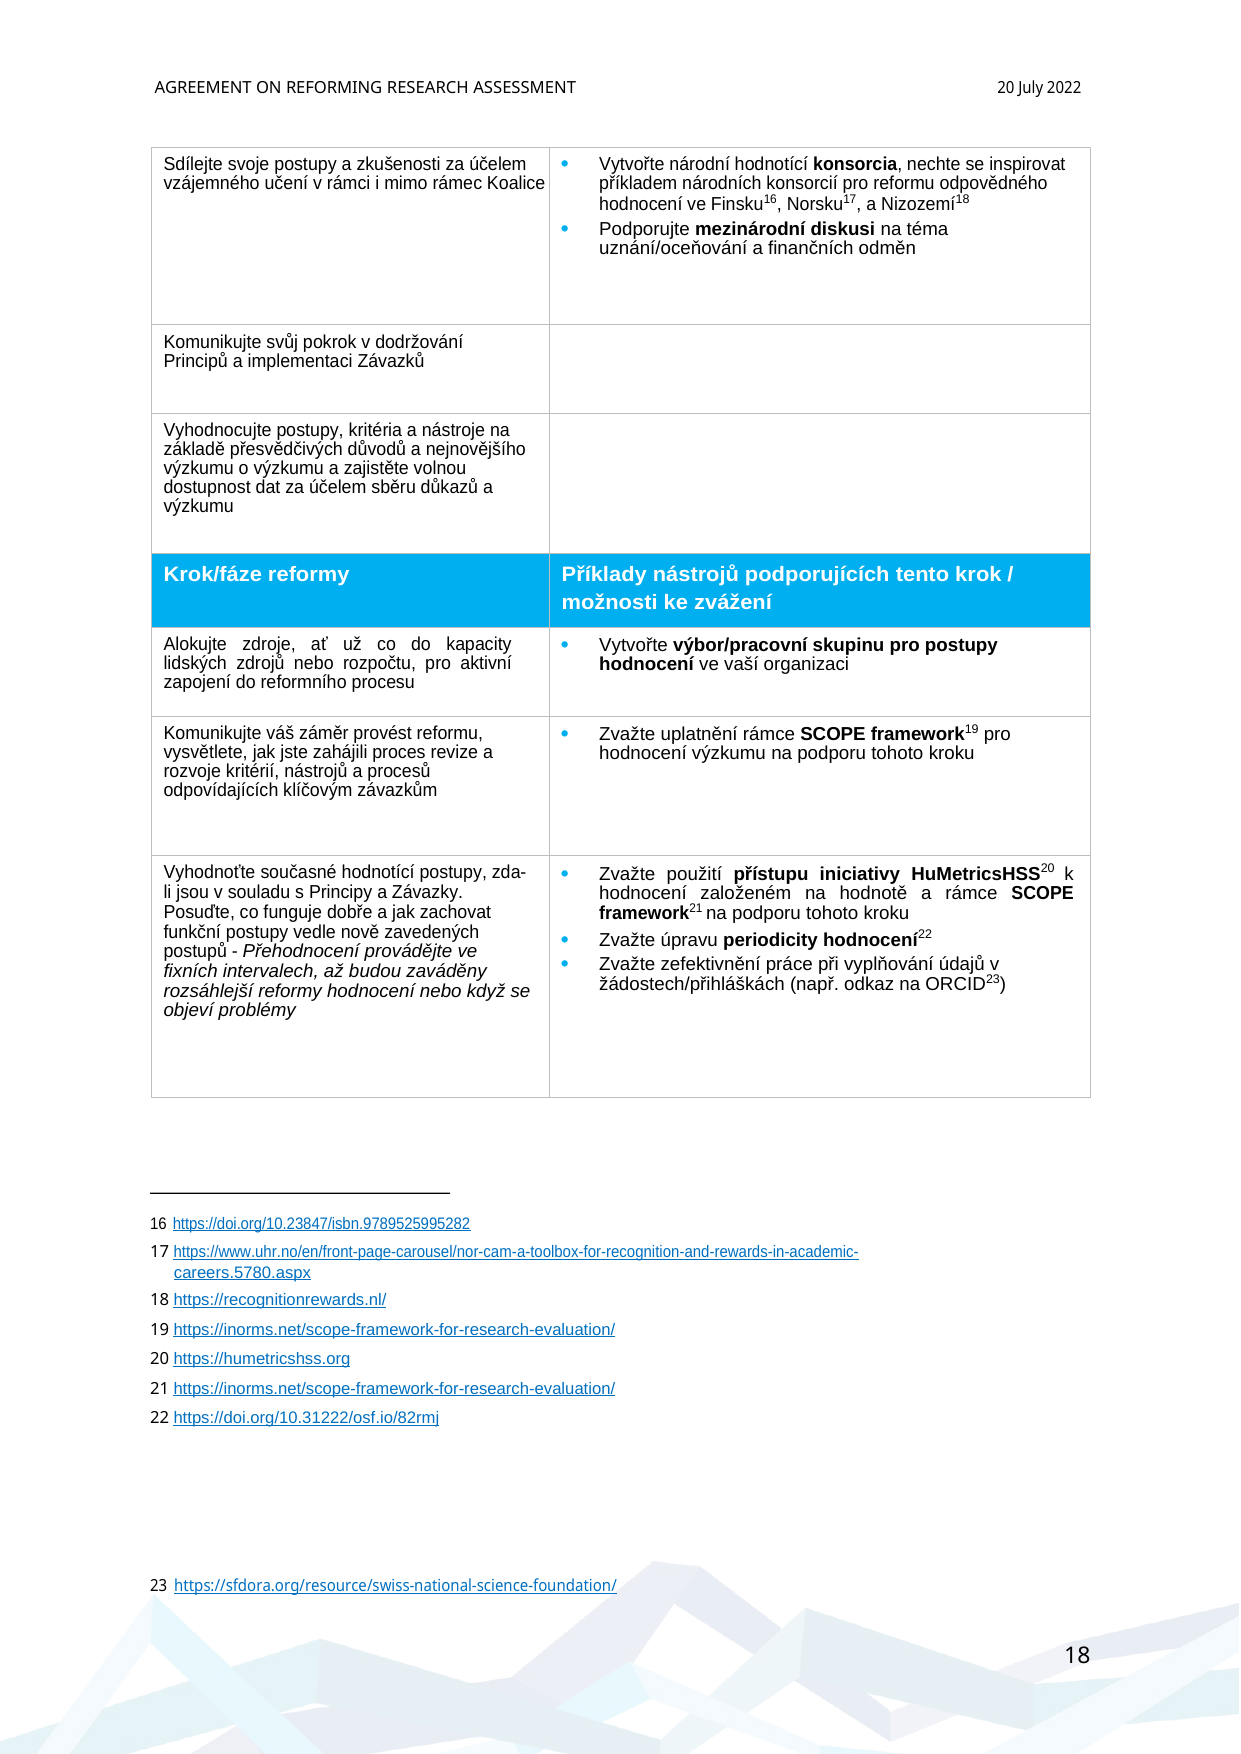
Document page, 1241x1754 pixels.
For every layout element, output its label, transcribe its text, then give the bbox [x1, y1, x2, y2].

list https://recognitionrewards.nl/ [150, 1288, 1117, 1311]
table_header Vytvořte národní hodnotící konsorcia, nechte se inspirovat příkladem národních konsorcií pro reformu odpovědného hodnocení ve Finsku16, Norsku17, a Nizozemí18 Podporujte mezinárodní diskusi na téma uznání/oceňování a finančních odměn [550, 148, 1090, 324]
table_cell Alokujte zdroje, ať už co do kapacity lidských zdrojů nebo rozpočtu, pro aktivní zapojení do reformního procesu [152, 628, 549, 716]
table_cell Zvažte použití přístupu iniciativy HuMetricsHSS20 k hodnocení založeném na hodnotě a rámce SCOPE framework21 na podporu tohoto kroku Zvažte úpravu periodicity hodnocení22 Zvažte zefektivnění práce při vyplňování údajů v žádostech/přihláškách (např. odkaz na ORCID23) [550, 856, 1090, 1097]
table_cell Vyhodnoťte současné hodnotící postupy, zda-li jsou v souladu s Principy a Závazky. Posuďte, co funguje dobře a jak zachovat funkční postupy vedle nově zavedených postupů - Přehodnocení provádějte ve fixních intervalech, až budou zaváděny rozsáhlejší reformy hodnocení nebo když se objeví problémy [152, 856, 549, 1097]
table_cell Komunikujte svůj pokrok v dodržování Principů a implementaci Závazků [152, 325, 549, 413]
list https://humetricshss.org [150, 1347, 1117, 1369]
table_header Sdílejte svoje postupy a zkušenosti za účelem vzájemného učení v rámci i mimo rámec Koalice [152, 148, 549, 324]
list https://inorms.net/scope-framework-for-research-evaluation/ [150, 1376, 1117, 1399]
list https://www.uhr.no/en/front-page-carousel/nor-cam-a-toolbox-for-recognition-and-rewards-in-academic- careers.5780.aspx [150, 1240, 991, 1282]
table_cell [550, 414, 1090, 552]
list https://doi.org/10.31222/osf.io/82rmj [150, 1406, 1117, 1428]
text 16 https://doi.org/10.23847/isbn.9789525995282 [150, 1214, 1117, 1233]
table_cell Zvažte uplatnění rámce SCOPE framework19 pro hodnocení výzkumu na podporu tohoto kroku [550, 717, 1090, 855]
table_cell [550, 325, 1090, 413]
table_cell Komunikujte váš záměr provést reformu, vysvětlete, jak jste zahájili proces revize a rozvoje kritérií, nástrojů a procesů odpovídajících klíčovým závazkům [152, 717, 549, 855]
table_cell Krok/fáze reformy [152, 554, 549, 627]
table_cell Vyhodnocujte postupy, kritéria a nástroje na základě přesvědčivých důvodů a nejnovějšího výzkumu o výzkumu a zajistěte volnou dostupnost dat za účelem sběru důkazů a výzkumu [152, 414, 549, 552]
table_cell Příklady nástrojů podporujících tento krok / možnosti ke zvážení [550, 554, 1090, 627]
table_cell Vytvořte výbor/pracovní skupinu pro postupy hodnocení ve vaší organizaci [550, 628, 1090, 716]
picture [0, 1561, 1239, 1754]
list https://inorms.net/scope-framework-for-research-evaluation/ [150, 1317, 1117, 1340]
